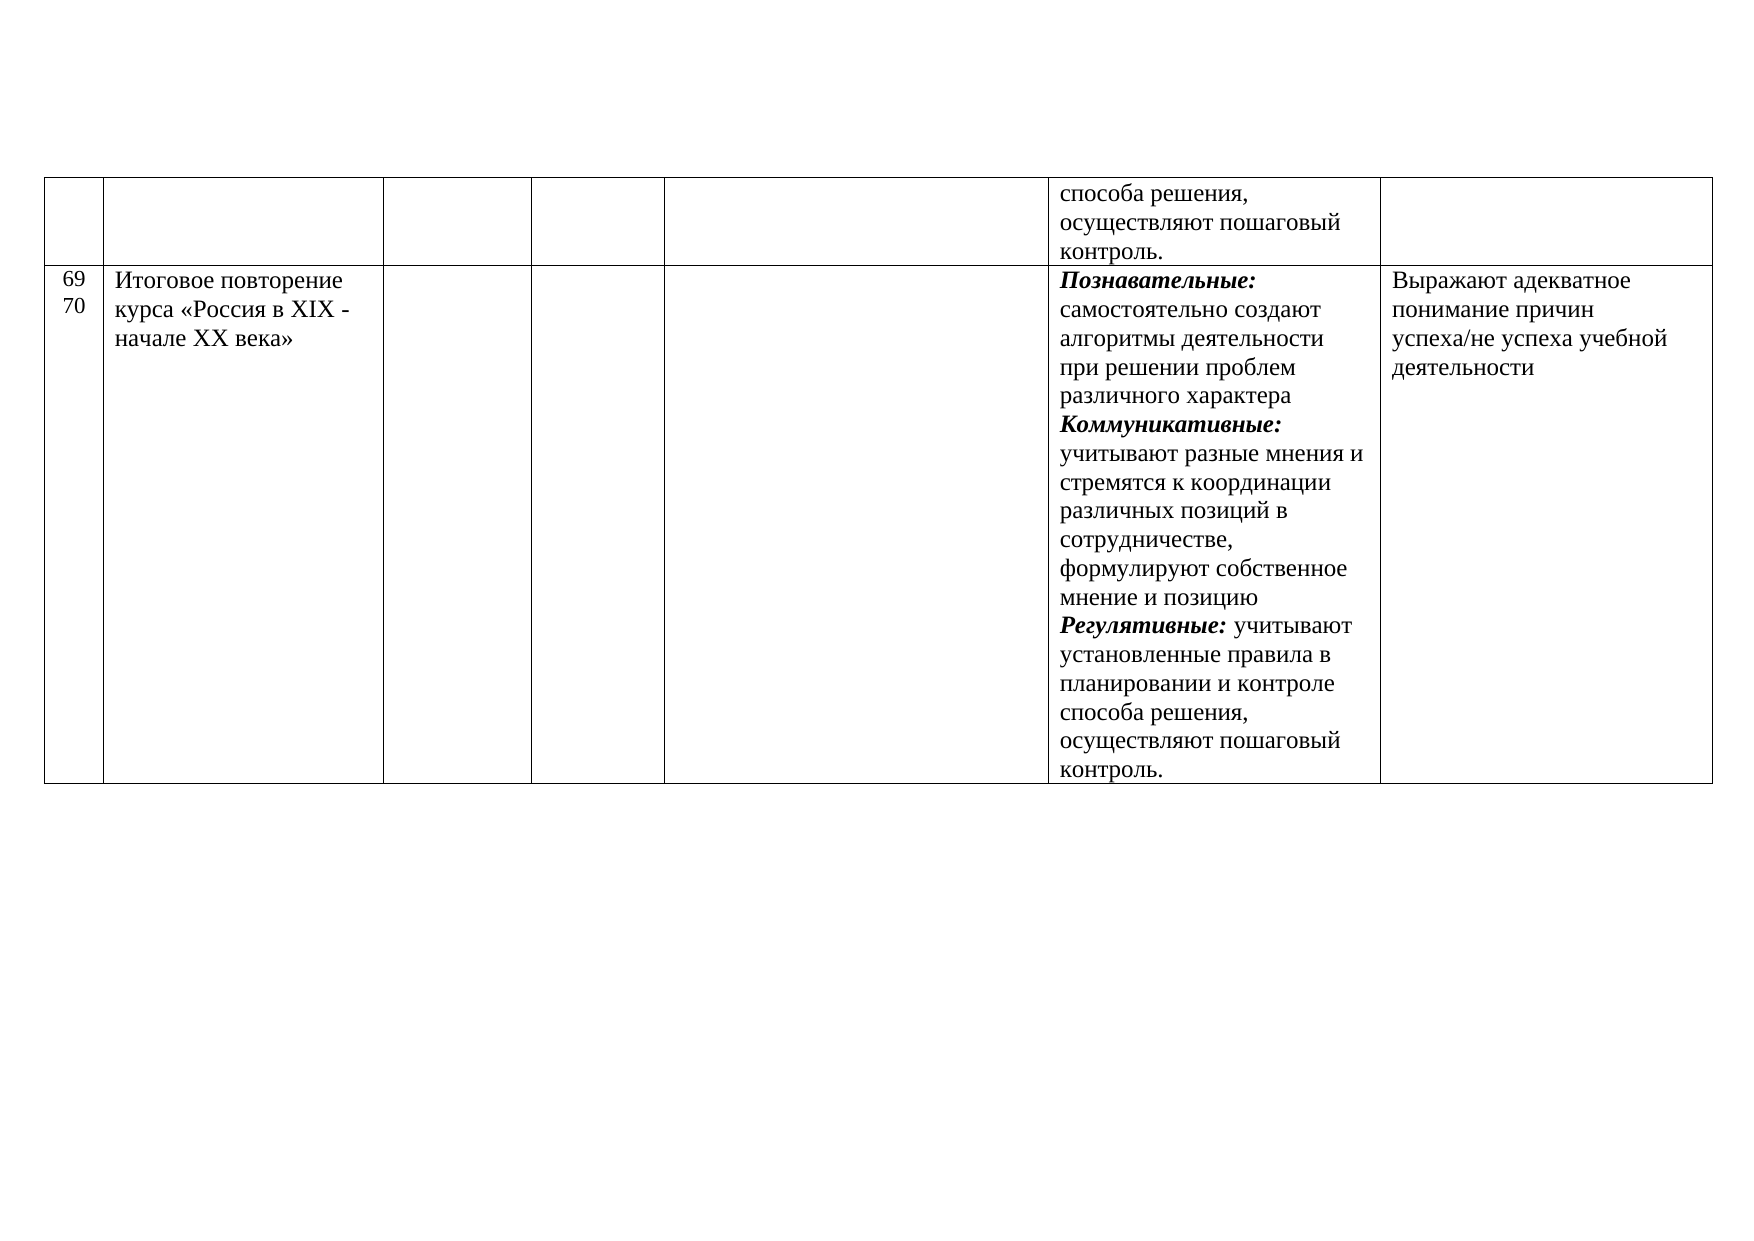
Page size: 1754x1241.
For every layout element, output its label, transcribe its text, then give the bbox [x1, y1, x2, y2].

table_cell [384, 178, 531, 264]
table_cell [1049, 178, 1380, 264]
table_cell 69 70 [45, 266, 103, 783]
table_cell [384, 266, 531, 783]
table_cell [665, 266, 1048, 783]
table_cell [532, 266, 664, 783]
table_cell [1381, 178, 1712, 264]
table_cell [532, 178, 664, 264]
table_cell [104, 178, 383, 264]
table_cell Итоговое повторение курса «Россия в XIX -начале XX века» [104, 266, 383, 783]
table_cell [665, 178, 1048, 264]
table_cell 68 [45, 178, 103, 264]
table_cell Выражают адекватное понимание причин успеха/не успеха учебной деятельности [1381, 266, 1712, 783]
